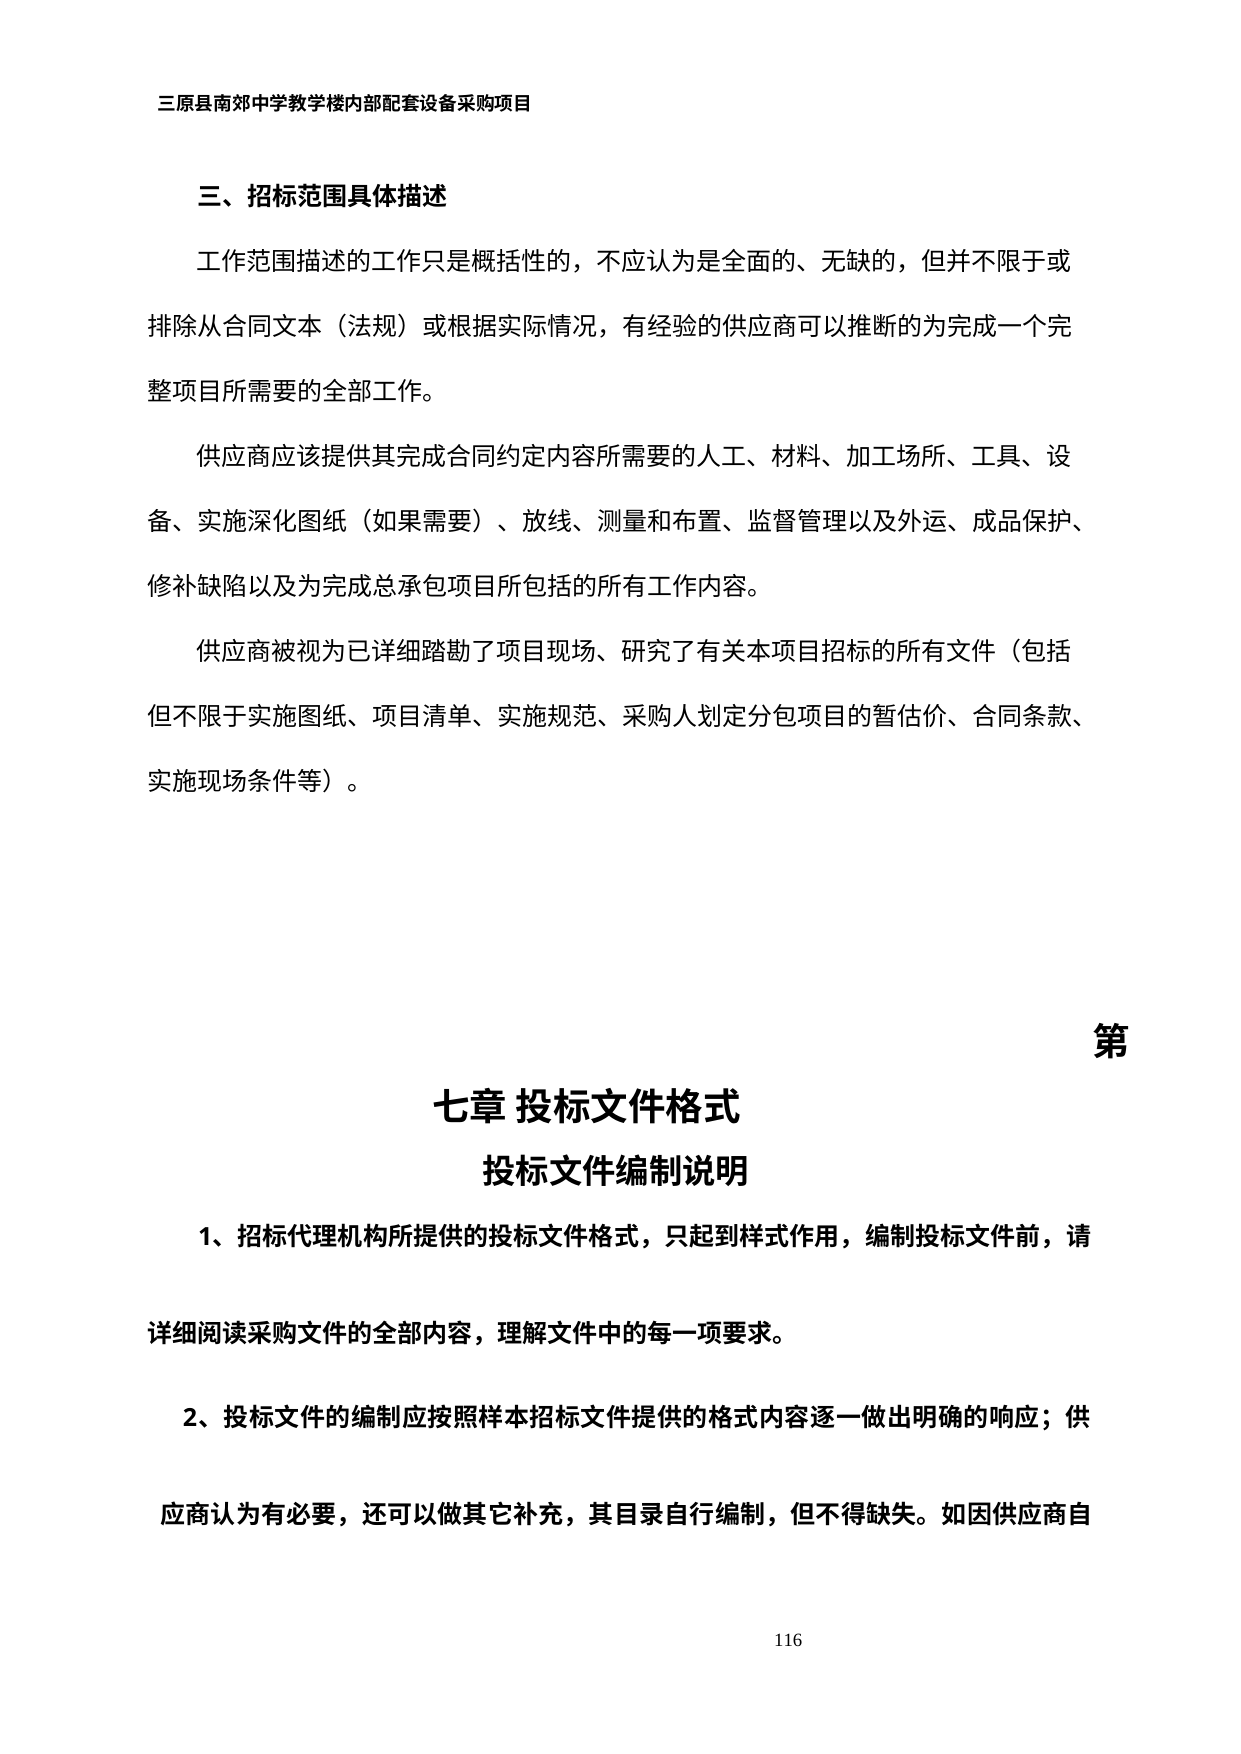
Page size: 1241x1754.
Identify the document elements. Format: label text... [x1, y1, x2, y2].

text 1、招标代理机构所提供的投标文件格式，只起到样式作用，编制投标文件前，请详细阅读采购文件的全部内容，理解文件中的每一项要求。 [148, 1202, 1093, 1364]
text 供应商应该提供其完成合同约定内容所需要的人工、材料、加工场所、工具、设备、实施深化图纸（如果需要）、放线、测量和布置、监督管理以及外运、成品保护、修补缺陷以及为完成总承包项目所包括的所有工作内容。 [148, 422, 1093, 617]
text 工作范围描述的工作只是概括性的，不应认为是全面的、无缺的，但并不限于或排除从合同文本（法规）或根据实际情况，有经验的供应商可以推断的为完成一个完整项目所需要的全部工作。 [148, 227, 1093, 422]
text 投标文件编制说明 [148, 1137, 1093, 1202]
subtitle 第七章 投标文件格式 [432, 1007, 1093, 1137]
text 三、招标范围具体描述 [148, 162, 1093, 227]
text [148, 1383, 1093, 1545]
text 供应商被视为已详细踏勘了项目现场、研究了有关本项目招标的所有文件（包括但不限于实施图纸、项目清单、实施规范、采购人划定分包项目的暂估价、合同条款、实施现场条件等）。 [148, 617, 1093, 812]
